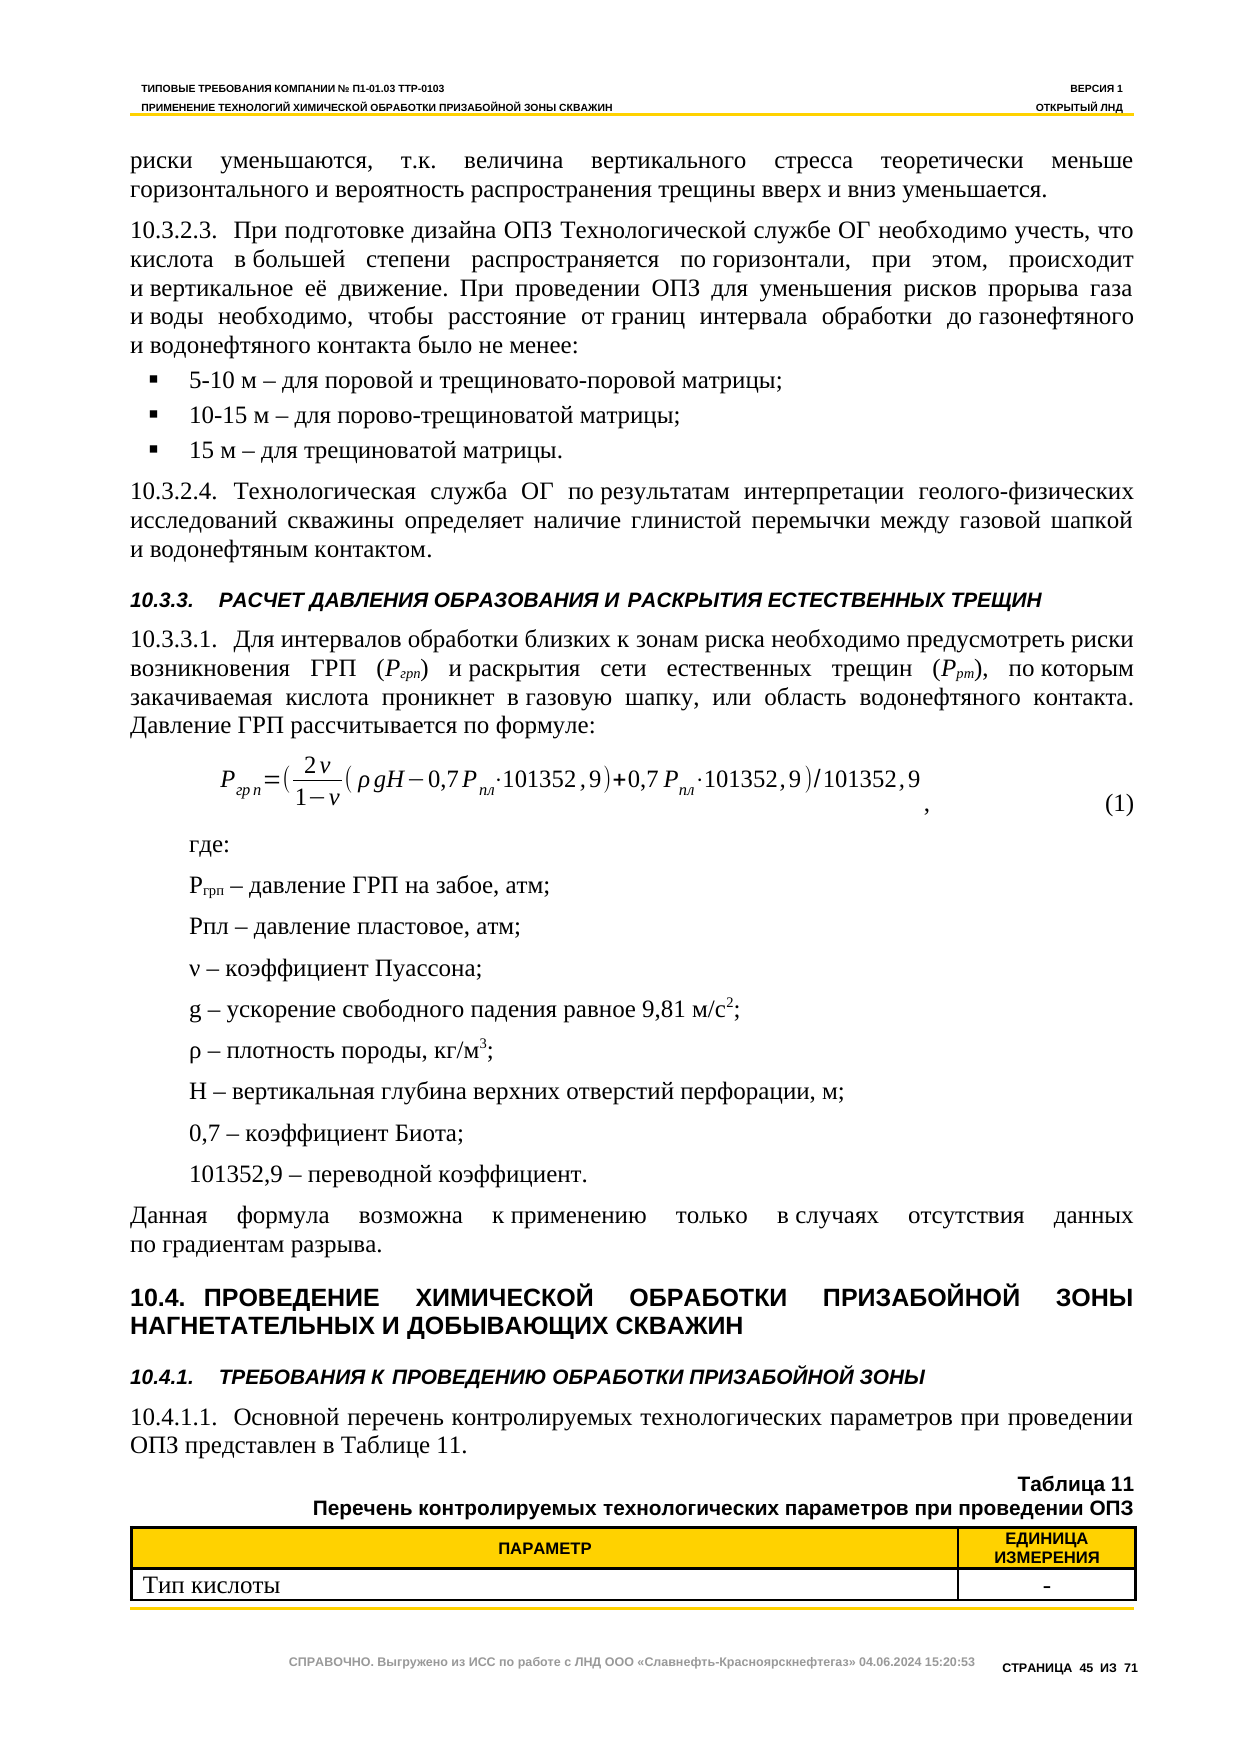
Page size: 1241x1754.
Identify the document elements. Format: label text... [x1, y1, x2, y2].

list 15 м – для трещиноватой матрицы. [148, 435, 1134, 464]
text Данная формула возможна к применению только в случаях отсутствия данных по градиентам разрыва. [130, 1200, 1134, 1258]
table_header ЕДИНИЦА ИЗМЕРЕНИЯ [959, 1529, 1134, 1567]
text ρ – плотность породы, кг/м3; [189, 1035, 1134, 1064]
list Для интервалов обработки близких к зонам риска необходимо предусмотреть риски возникновения ГРП (Ргрп) и раскрытия сети естественных трещин (Ррт), по которым закачиваемая кислота проникнет в газовую шапку, или область водонефтяного контакта. Давление ГРП рассчитывается по формуле: [130, 624, 1134, 739]
list Технологическая служба ОГ по результатам интерпретации геолого-физических исследований скважины определяет наличие глинистой перемычки между газовой шапкой и водонефтяным контактом. [130, 476, 1134, 563]
text ν – коэффициент Пуассона; [189, 953, 1134, 981]
table_header ПАРАМЕТР [133, 1529, 957, 1567]
list 5-10 м – для поровой и трещиновато-поровой матрицы; [148, 365, 1134, 394]
table_cell - [959, 1570, 1134, 1599]
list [130, 145, 1134, 203]
list ПРОВЕДЕНИЕ ХИМИЧЕСКОЙ ОБРАБОТКИ ПРИЗАБОЙНОЙ ЗОНЫ НАГНЕТАТЕЛЬНЫХ И ДОБЫВАЮЩИХ СКВАЖИН [130, 1283, 1134, 1340]
text Перечень контролируемых технологических параметров при проведении ОПЗ [130, 1496, 1134, 1519]
table_cell Тип кислоты [133, 1570, 957, 1599]
text Таблица 11 [130, 1472, 1134, 1496]
text g – ускорение свободного падения равное 9,81 м/с2; [189, 994, 1134, 1023]
list При подготовке дизайна ОПЗ Технологической службе ОГ необходимо учесть, что кислота в большей степени распространяется по горизонтали, при этом, происходит и вертикальное её движение. При проведении ОПЗ для уменьшения рисков прорыва газа и воды необходимо, чтобы расстояние от границ интервала обработки до газонефтяного и водонефтяного контакта было не менее: [130, 215, 1134, 359]
list 10-15 м – для порово-трещиноватой матрицы; [148, 400, 1134, 429]
text Рпл – давление пластовое, атм; [189, 911, 1134, 940]
text , (1) [130, 752, 1134, 816]
text Н – вертикальная глубина верхних отверстий перфорации, м; [189, 1076, 1134, 1105]
text 101352,9 – переводной коэффициент. [189, 1159, 1134, 1188]
text Ргрп – давление ГРП на забое, атм; [189, 870, 1134, 899]
subtitle РАСЧЕТ ДАВЛЕНИЯ ОБРАЗОВАНИЯ И РАСКРЫТИЯ ЕСТЕСТВЕННЫХ ТРЕЩИН [130, 588, 1134, 612]
list Основной перечень контролируемых технологических параметров при проведении ОПЗ представлен в Таблице 11. [130, 1402, 1134, 1459]
text где: [189, 829, 1134, 858]
list ТРЕБОВАНИЯ К ПРОВЕДЕНИЮ ОБРАБОТКИ ПРИЗАБОЙНОЙ ЗОНЫ [130, 1365, 1134, 1389]
text 0,7 – коэффициент Биота; [189, 1118, 1134, 1146]
